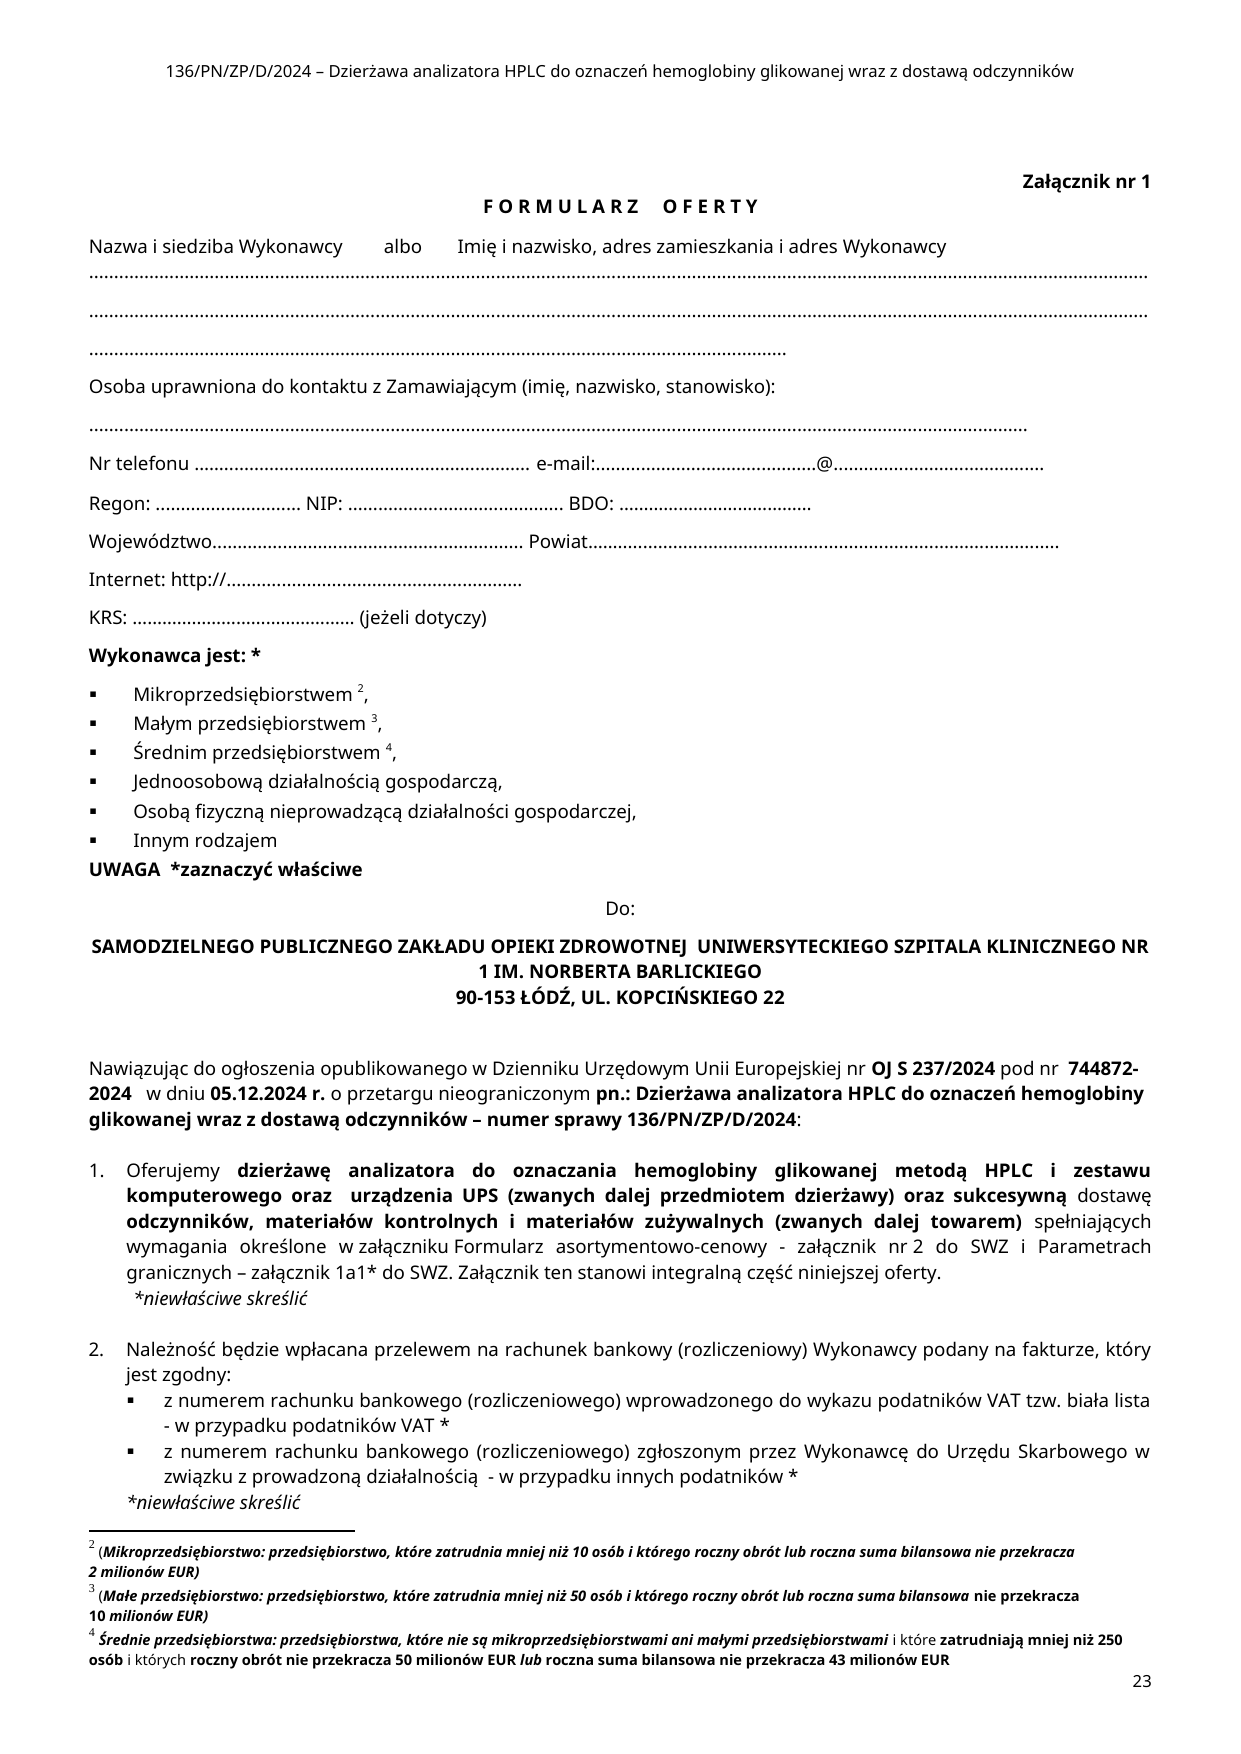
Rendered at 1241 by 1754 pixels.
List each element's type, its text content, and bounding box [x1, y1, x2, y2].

list Jednoosobową działalnością gospodarczą, [89, 769, 1152, 794]
list Małym przedsiębiorstwem , [89, 710, 1152, 736]
text KRS: ……………………………………… (jeżeli dotyczy) [89, 604, 1152, 630]
text Województwo.............................................................. Powiat……........................................................................................ [89, 528, 1152, 554]
list Mikroprzedsiębiorstwem , [89, 681, 1152, 707]
list Osobą fizyczną nieprowadzącą działalności gospodarczej, [89, 798, 1152, 824]
text SAMODZIELNEGO PUBLICZNEGO ZAKŁADU OPIEKI ZDROWOTNEJ UNIWERSYTECKIEGO SZPITALA KLINICZNEGO NR 1 IM. NORBERTA BARLICKIEGO 90-153 ŁÓDŹ, UL. KOPCIŃSKIEGO 22 [89, 933, 1152, 1010]
list Średnim przedsiębiorstwem , [89, 739, 1152, 765]
text F O R M U L A R Z O F E R T Y [89, 194, 1152, 219]
list z numerem rachunku bankowego (rozliczeniowego) wprowadzonego do wykazu podatników VAT tzw. biała lista - w przypadku podatników VAT * [126, 1387, 1152, 1438]
list Oferujemy dzierżawę analizatora do oznaczania hemoglobiny glikowanej metodą HPLC i zestawu komputerowego oraz urządzenia UPS (zwanych dalej przedmiotem dzierżawy) oraz sukcesywną dostawę odczynników, materiałów kontrolnych i materiałów zużywalnych (zwanych dalej towarem) spełniających wymagania określone w załączniku Formularz asortymentowo-cenowy - załącznik nr 2 do SWZ i Parametrach granicznych – załącznik 1a1* do SWZ. Załącznik ten stanowi integralną część niniejszej oferty. [89, 1157, 1152, 1285]
list Należność będzie wpłacana przelewem na rachunek bankowy (rozliczeniowy) Wykonawcy podany na fakturze, który jest zgodny: [88, 1336, 1152, 1387]
text Internet: http://........................................................... [89, 566, 1152, 592]
text ........................................................................................................................................................................................... [89, 412, 1152, 437]
text Wykonawca jest: * [89, 643, 1152, 668]
text Do: [89, 895, 1152, 920]
text *niewłaściwe skreślić [126, 1489, 1152, 1514]
text ................................................................................................................................................................................................................................................................................................................................................................................................................................................................................................................................................................................. [89, 259, 1152, 361]
text *niewłaściwe skreślić [89, 1285, 1152, 1310]
text UWAGA *zaznaczyć właściwe [89, 857, 1152, 882]
text Nazwa i siedziba Wykonawcy albo Imię i nazwisko, adres zamieszkania i adres Wykonawcy [89, 233, 1152, 259]
text Nr telefonu ……............................................................. e-mail:............................................@.......................................... [89, 450, 1152, 476]
text Załącznik nr 1 [89, 168, 1152, 194]
text Nawiązując do ogłoszenia opublikowanego w Dzienniku Urzędowym Unii Europejskiej nr OJ S 237/2024 pod nr 744872-2024 w dniu 05.12.2024 r. o przetargu nieograniczonym pn.: Dzierżawa analizatora HPLC do oznaczeń hemoglobiny glikowanej wraz z dostawą odczynników – numer sprawy 136/PN/ZP/D/2024: [89, 1055, 1152, 1132]
text Regon: ............................. NIP: ........................................... BDO: ………………………………… [89, 490, 1152, 515]
list z numerem rachunku bankowego (rozliczeniowego) zgłoszonym przez Wykonawcę do Urzędu Skarbowego w związku z prowadzoną działalnością - w przypadku innych podatników * [126, 1438, 1152, 1489]
text Osoba uprawniona do kontaktu z Zamawiającym (imię, nazwisko, stanowisko): [89, 373, 1152, 399]
list Innym rodzajem [89, 827, 1152, 853]
